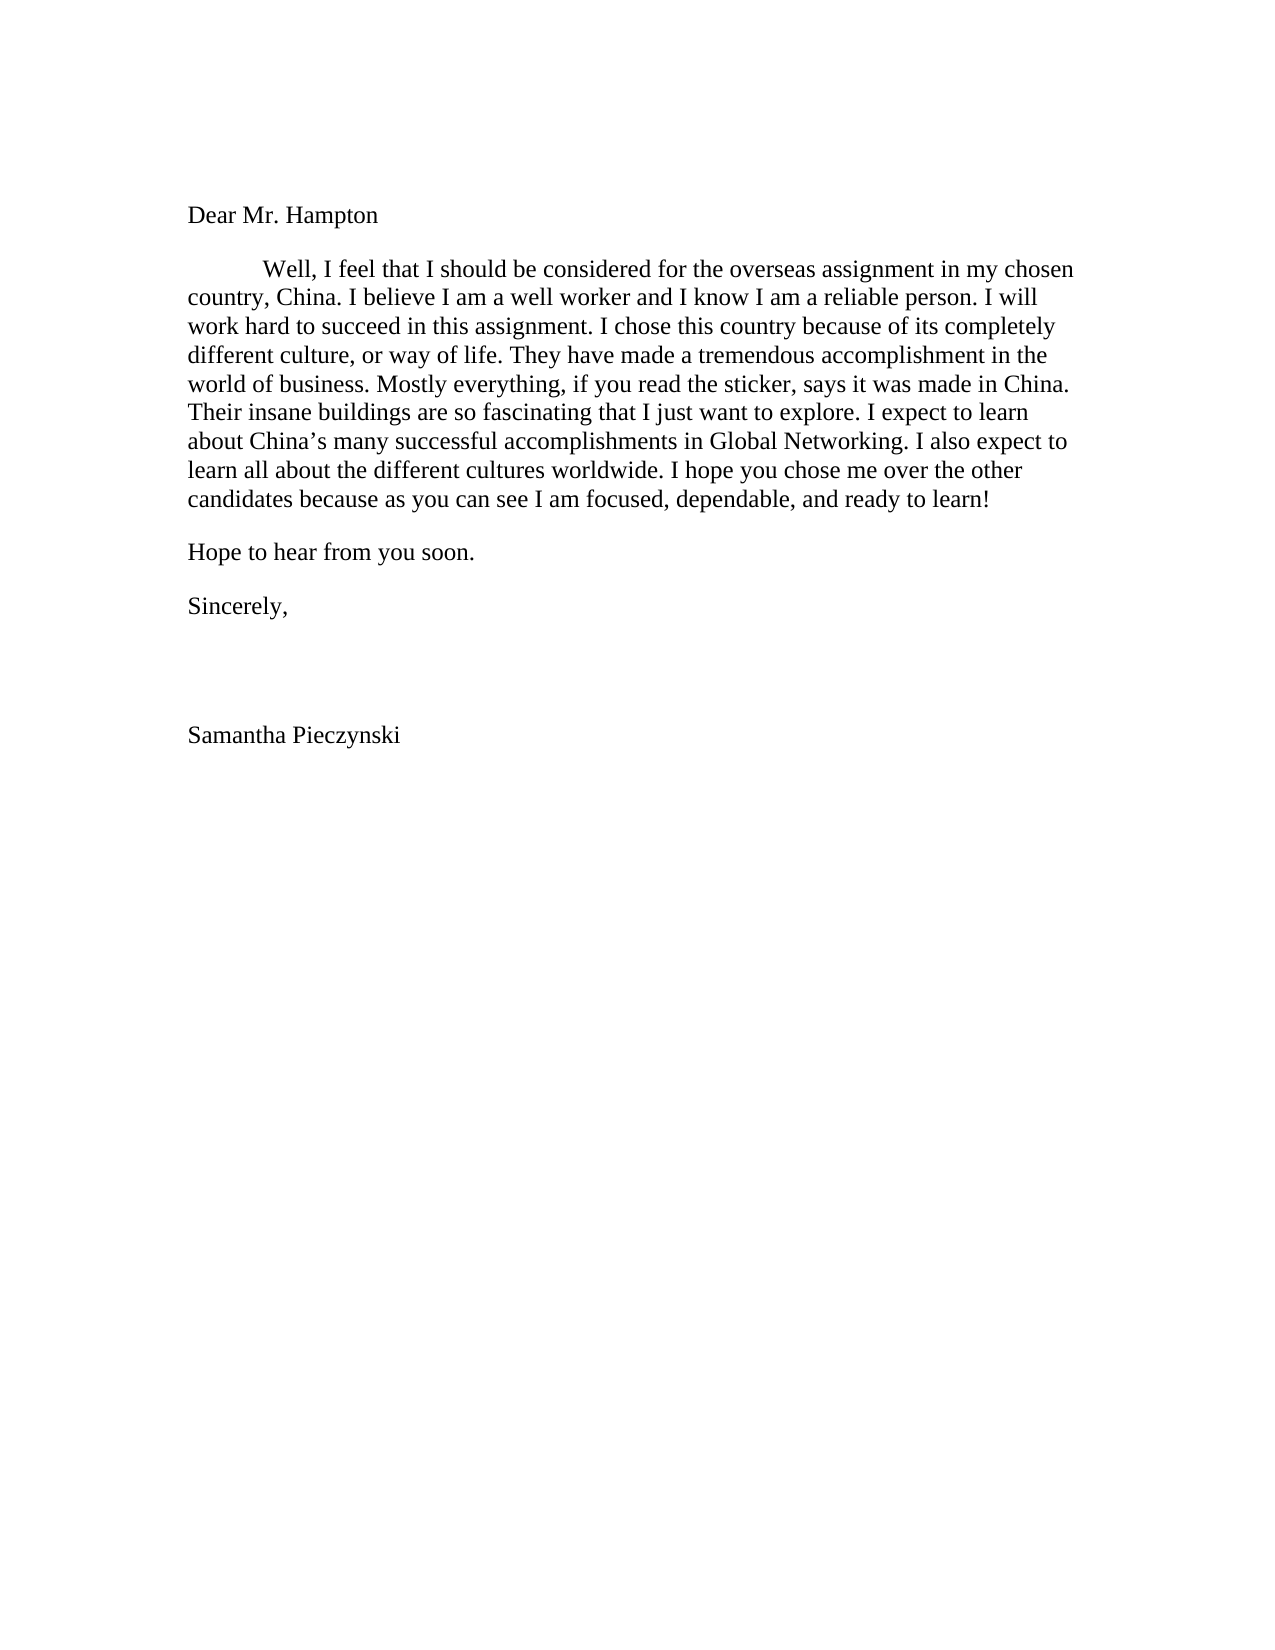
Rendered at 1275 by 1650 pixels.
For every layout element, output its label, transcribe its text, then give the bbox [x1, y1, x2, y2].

text Well, I feel that I should be considered for the overseas assignment in my chosen country, China. I believe I am a well worker and I know I am a reliable person. I will work hard to succeed in this assignment. I chose this country because of its completely different culture, or way of life. They have made a tremendous accomplishment in the world of business. Mostly everything, if you read the sticker, says it was made in China. Their insane buildings are so fascinating that I just want to explore. I expect to learn about China’s many successful accomplishments in Global Networking. I also expect to learn all about the different cultures worldwide. I hope you chose me over the other candidates because as you can see I am focused, dependable, and ready to learn! [187, 254, 1087, 512]
text Sincerely, [187, 591, 1087, 620]
text Hope to hear from you soon. [187, 537, 1087, 566]
text Dear Mr. Hampton [187, 200, 1087, 229]
text Samantha Pieczynski [187, 720, 1087, 749]
